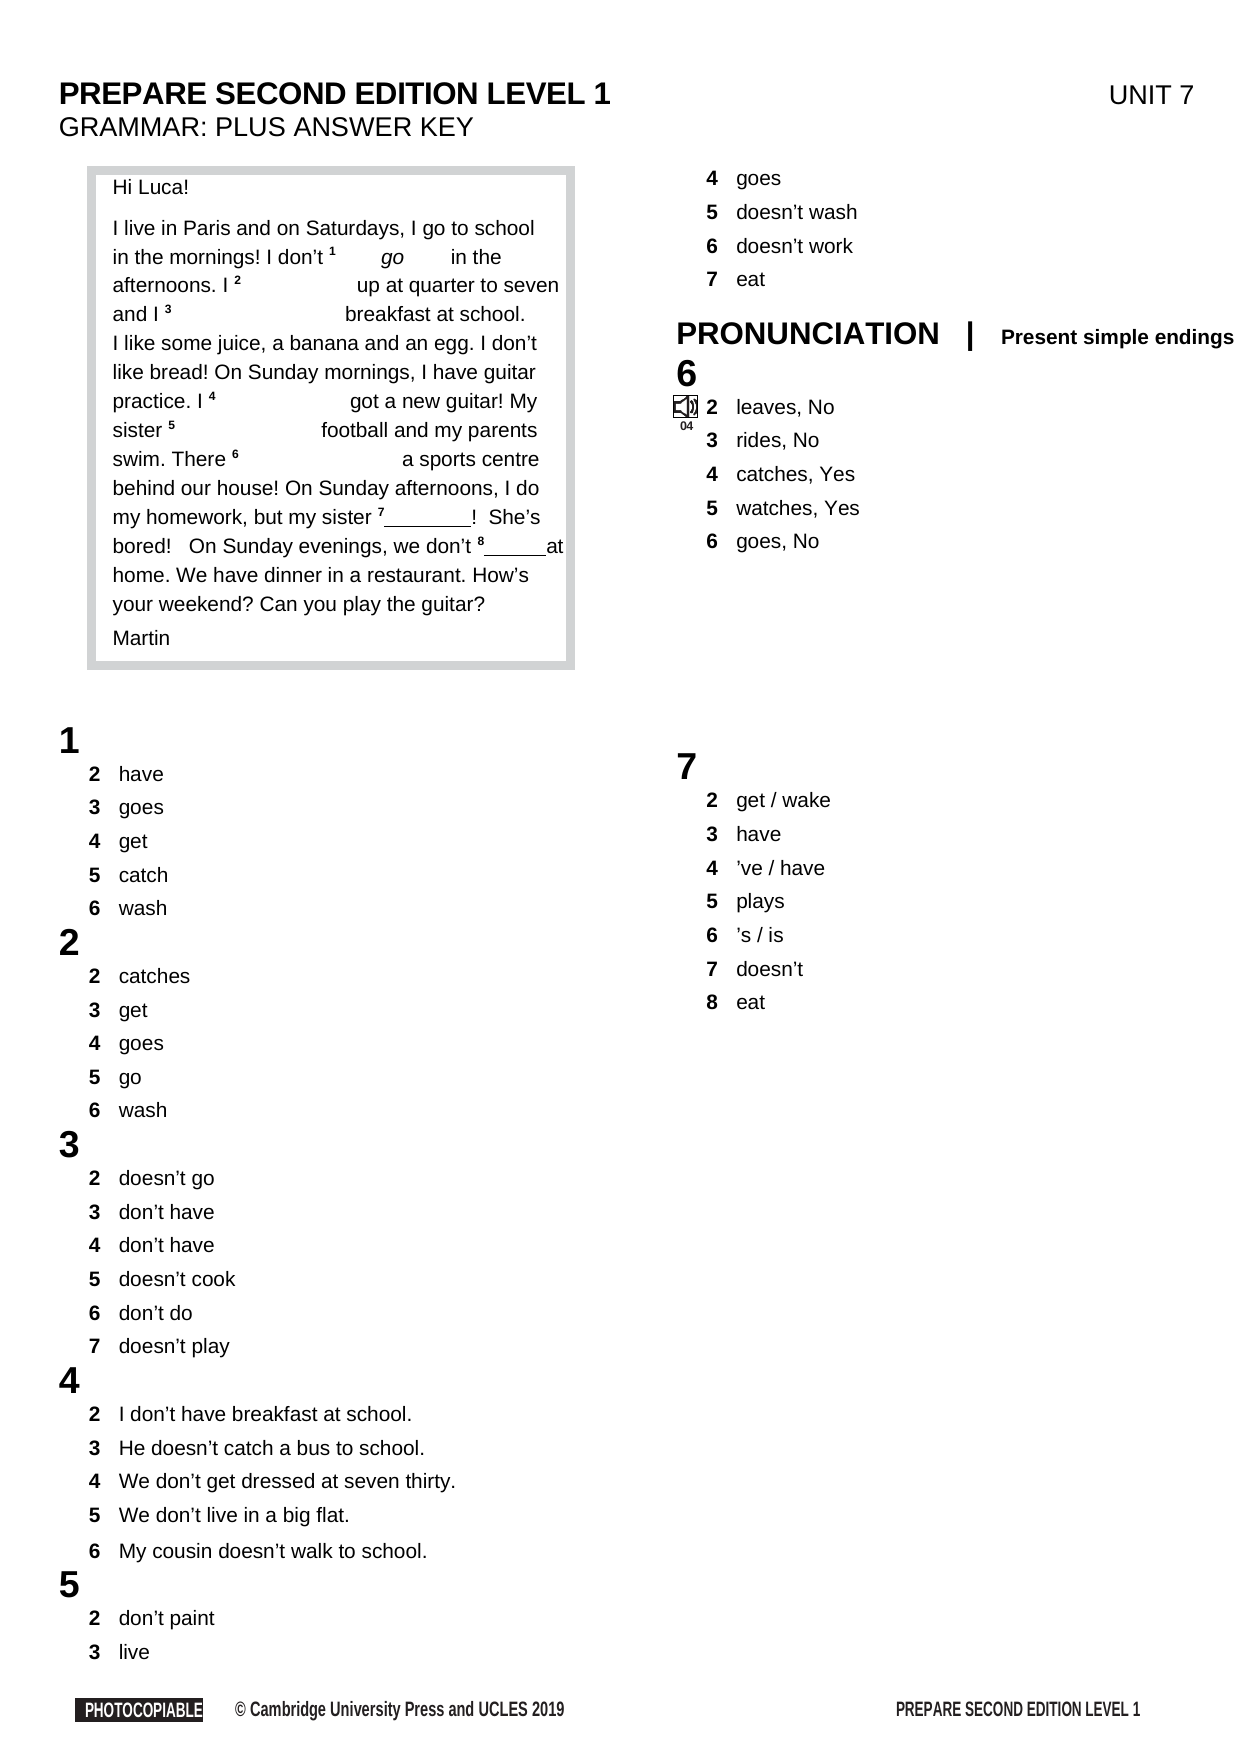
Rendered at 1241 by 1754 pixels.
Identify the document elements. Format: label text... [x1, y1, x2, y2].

list have [88, 762, 601, 786]
list catches, Yes [706, 462, 1218, 486]
subtitle 4 [58, 1358, 601, 1401]
list We don’t get dressed at seven thirty. [88, 1469, 601, 1493]
subtitle 5 [58, 1563, 601, 1606]
list have [706, 822, 1218, 846]
list doesn’t play [88, 1334, 601, 1358]
table_cell Hi Luca! I live in Paris and on Saturdays, I go to school in the mornings! I don’t 1 go in the afternoons. I 2 up at quarter to seven and I 3 breakfast at school. I like some juice, a banana and an egg. I don’t like bread! On Sunday mornings, I have guitar practice. I 4 got a new guitar! My sister 5 football and my parents swim. There 6 a sports centre behind our house! On Sunday afternoons, I do my homework, but my sister 7 ! She’s bored! On Sunday evenings, we don’t 8 at home. We have dinner in a restaurant. How’s your weekend? Can you play the guitar? Martin [96, 175, 566, 661]
list goes, No [706, 529, 1218, 553]
subtitle 2 [58, 920, 601, 963]
list doesn’t work [706, 233, 1218, 257]
list ’s / is [706, 923, 1218, 947]
list leaves, No [706, 394, 1218, 418]
list goes [88, 1031, 601, 1055]
list catch [88, 862, 601, 886]
list rides, No [706, 428, 1218, 452]
text 1 [58, 718, 601, 761]
list doesn’t cook [88, 1267, 601, 1291]
list goes [706, 166, 1218, 190]
list My cousin doesn’t walk to school. [88, 1539, 601, 1563]
list go [88, 1064, 601, 1088]
text 7 [676, 744, 1218, 788]
list goes [88, 795, 601, 819]
subtitle 6 [676, 351, 1218, 394]
list get [88, 829, 601, 853]
list doesn’t go [88, 1166, 601, 1190]
list He doesn’t catch a bus to school. [88, 1435, 601, 1459]
list doesn’t wash [706, 200, 1218, 224]
list don’t have [88, 1199, 601, 1223]
list eat [706, 990, 1218, 1014]
list don’t do [88, 1300, 601, 1324]
list get / wake [706, 788, 1218, 812]
list ’ve / have [706, 856, 1218, 879]
list eat [706, 267, 1218, 291]
list plays [706, 889, 1218, 913]
text PRONUNCIATION | Present simple endings [676, 315, 1240, 351]
list wash [88, 1098, 601, 1122]
picture [674, 396, 697, 417]
list live [88, 1640, 601, 1664]
list watches, Yes [706, 495, 1218, 519]
list doesn’t [706, 956, 1218, 980]
list don’t have [88, 1233, 601, 1257]
list get [88, 997, 601, 1021]
list wash [88, 896, 601, 920]
list I don’t have breakfast at school. [88, 1402, 601, 1426]
list don’t paint [88, 1606, 601, 1630]
list We don’t live in a big flat. [88, 1502, 601, 1526]
subtitle 3 [58, 1122, 601, 1165]
list catches [88, 964, 601, 988]
